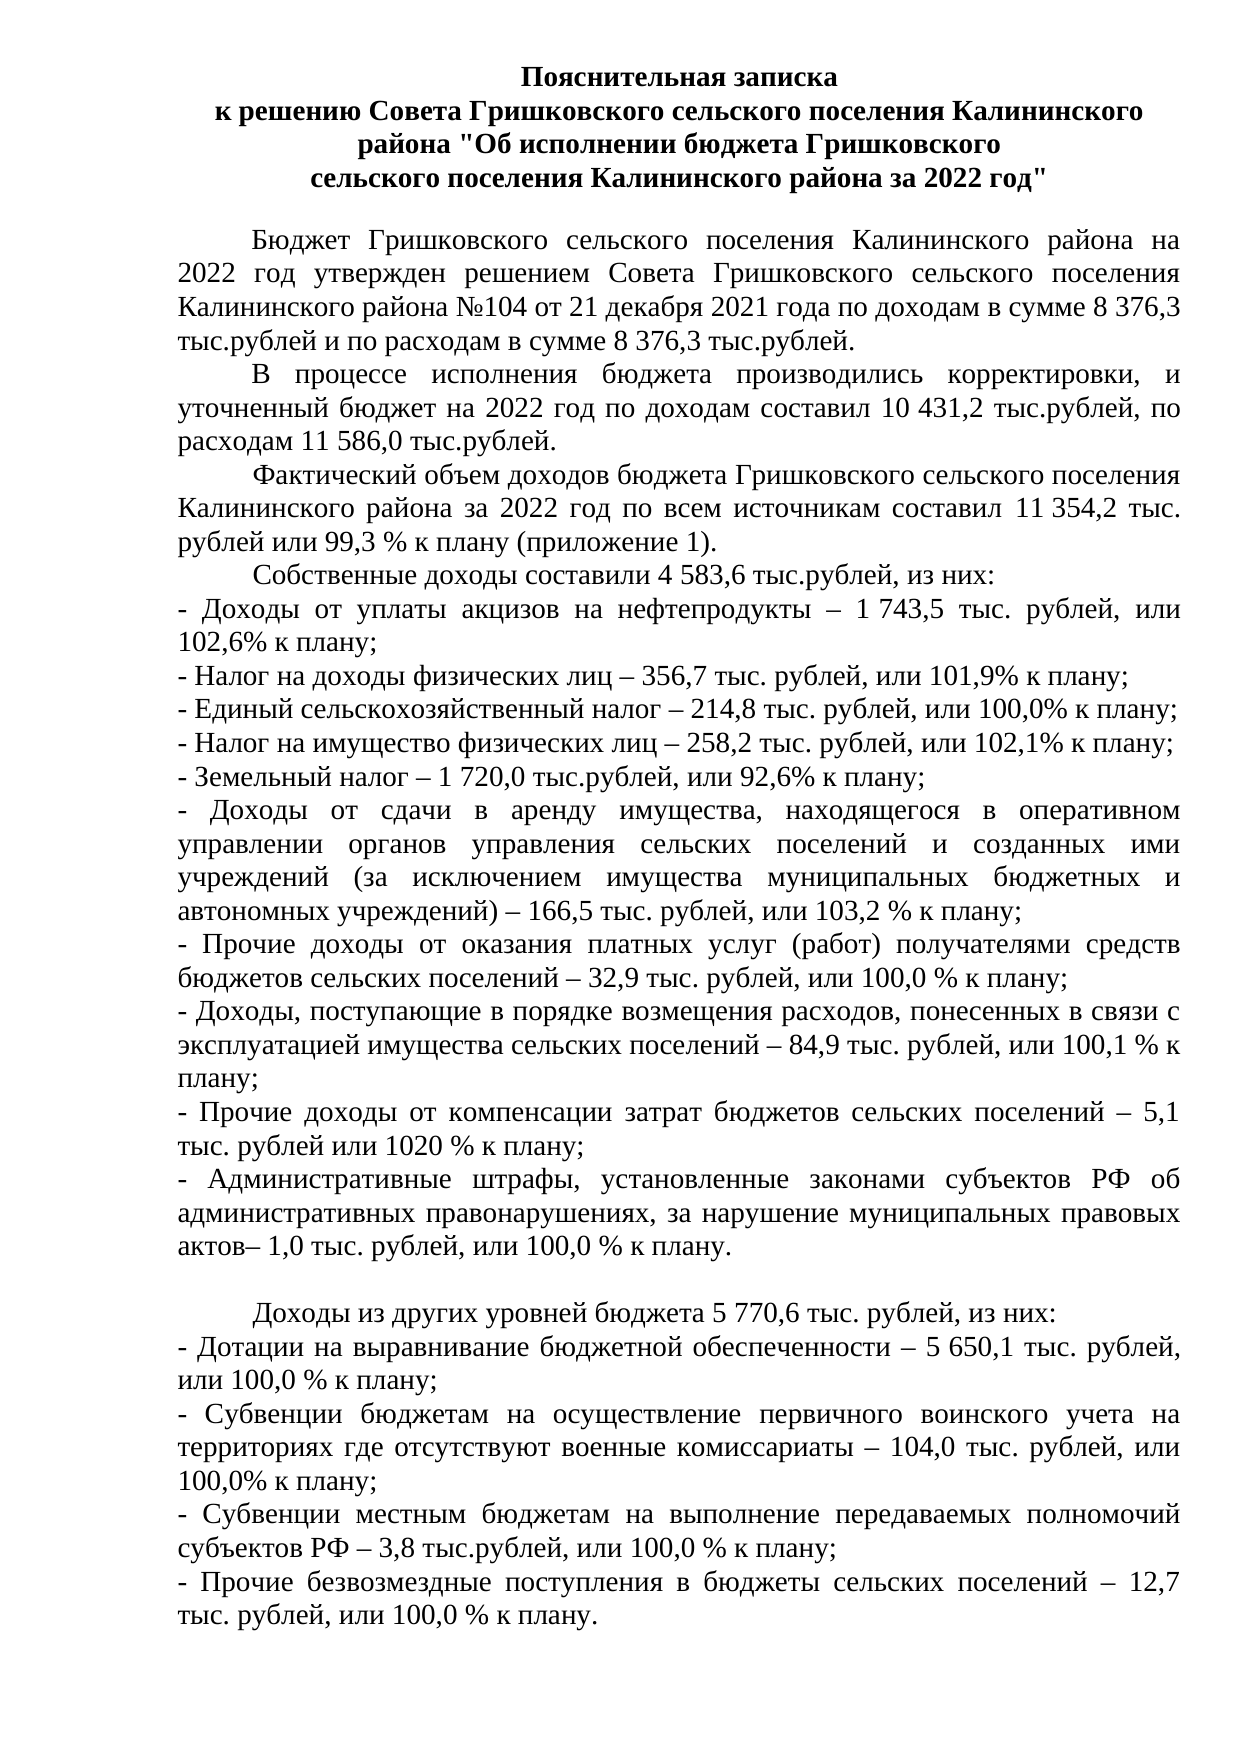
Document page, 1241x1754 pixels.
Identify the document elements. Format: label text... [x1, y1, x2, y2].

text Доходы из других уровней бюджета 5 770,6 тыс. рублей, из них: [177, 1295, 1181, 1329]
text сельского поселения Калининского района за 2022 год" [177, 160, 1181, 193]
text - Налог на доходы физических лиц – 356,7 тыс. рублей, или 101,9% к плану; [177, 658, 1181, 692]
text - Налог на имущество физических лиц – 258,2 тыс. рублей, или 102,1% к плану; [177, 725, 1181, 759]
text - Субвенции местным бюджетам на выполнение передаваемых полномочий субъектов РФ – 3,8 тыс.рублей, или 100,0 % к плану; [177, 1497, 1181, 1564]
text - Доходы от уплаты акцизов на нефтепродукты – 1 743,5 тыс. рублей, или 102,6% к плану; [177, 591, 1181, 658]
text Пояснительная записка [177, 59, 1181, 93]
text - Единый сельскохозяйственный налог – 214,8 тыс. рублей, или 100,0% к плану; [177, 692, 1181, 725]
text - Земельный налог – 1 720,0 тыс.рублей, или 92,6% к плану; [177, 759, 1181, 792]
text В процессе исполнения бюджета производились корректировки, и уточненный бюджет на 2022 год по доходам составил 10 431,2 тыс.рублей, по расходам 11 586,0 тыс.рублей. [177, 356, 1181, 457]
text - Дотации на выравнивание бюджетной обеспеченности – 5 650,1 тыс. рублей, или 100,0 % к плану; [177, 1329, 1181, 1396]
text - Административные штрафы, установленные законами субъектов РФ об административных правонарушениях, за нарушение муниципальных правовых актов– 1,0 тыс. рублей, или 100,0 % к плану. [177, 1161, 1181, 1262]
text - Прочие доходы от компенсации затрат бюджетов сельских поселений – 5,1 тыс. рублей или 1020 % к плану; [177, 1094, 1181, 1161]
text - Доходы, поступающие в порядке возмещения расходов, понесенных в связи с эксплуатацией имущества сельских поселений – 84,9 тыс. рублей, или 100,1 % к плану; [177, 993, 1181, 1094]
text - Доходы от сдачи в аренду имущества, находящегося в оперативном управлении органов управления сельских поселений и созданных ими учреждений (за исключением имущества муниципальных бюджетных и автономных учреждений) – 166,5 тыс. рублей, или 103,2 % к плану; [177, 792, 1181, 926]
text - Субвенции бюджетам на осуществление первичного воинского учета на территориях где отсутствуют военные комиссариаты – 104,0 тыс. рублей, или 100,0% к плану; [177, 1396, 1181, 1497]
text - Прочие безвозмездные поступления в бюджеты сельских поселений – 12,7 тыс. рублей, или 100,0 % к плану. [177, 1564, 1181, 1631]
text Бюджет Гришковского сельского поселения Калининского района на 2022 год утвержден решением Совета Гришковского сельского поселения Калининского района №104 от 21 декабря 2021 года по доходам в сумме 8 376,3 тыс.рублей и по расходам в сумме 8 376,3 тыс.рублей. [177, 222, 1181, 356]
text Собственные доходы составили 4 583,6 тыс.рублей, из них: [177, 557, 1181, 591]
text - Прочие доходы от оказания платных услуг (работ) получателями средств бюджетов сельских поселений – 32,9 тыс. рублей, или 100,0 % к плану; [177, 926, 1181, 993]
text Фактический объем доходов бюджета Гришковского сельского поселения Калининского района за 2022 год по всем источникам составил 11 354,2 тыс. рублей или 99,3 % к плану (приложение 1). [177, 457, 1181, 557]
text к решению Совета Гришковского сельского поселения Калининского района "Об исполнении бюджета Гришковского [177, 93, 1181, 160]
